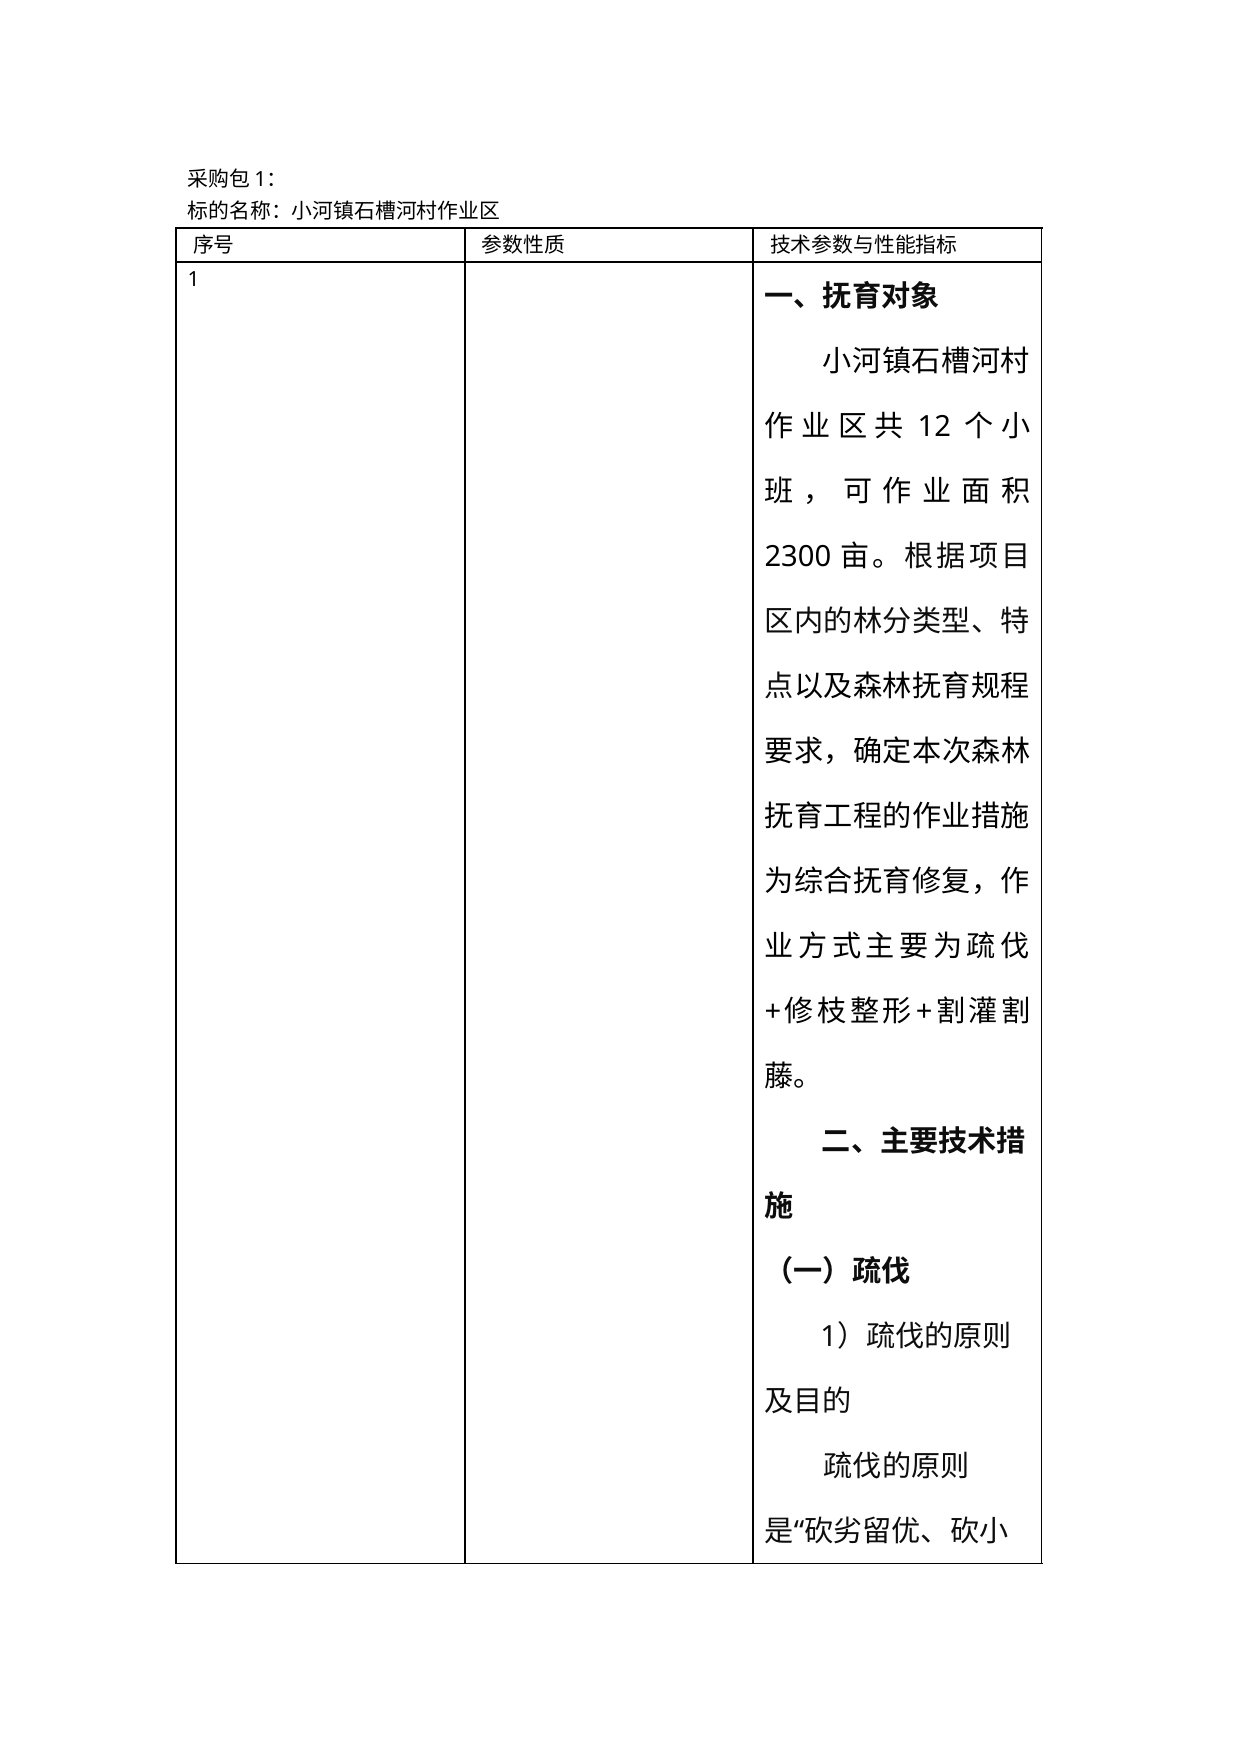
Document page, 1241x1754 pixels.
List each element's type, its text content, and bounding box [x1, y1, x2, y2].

text 标的名称：小河镇石槽河村作业区 [187, 194, 1053, 227]
table_cell 1 [177, 263, 464, 1563]
text 采购包1： [187, 162, 1053, 194]
table_header 序号 [177, 229, 464, 261]
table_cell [754, 263, 1041, 1563]
table_header 参数性质 [466, 229, 752, 261]
table_header 技术参数与性能指标 [754, 229, 1041, 261]
table_cell [466, 263, 752, 1563]
